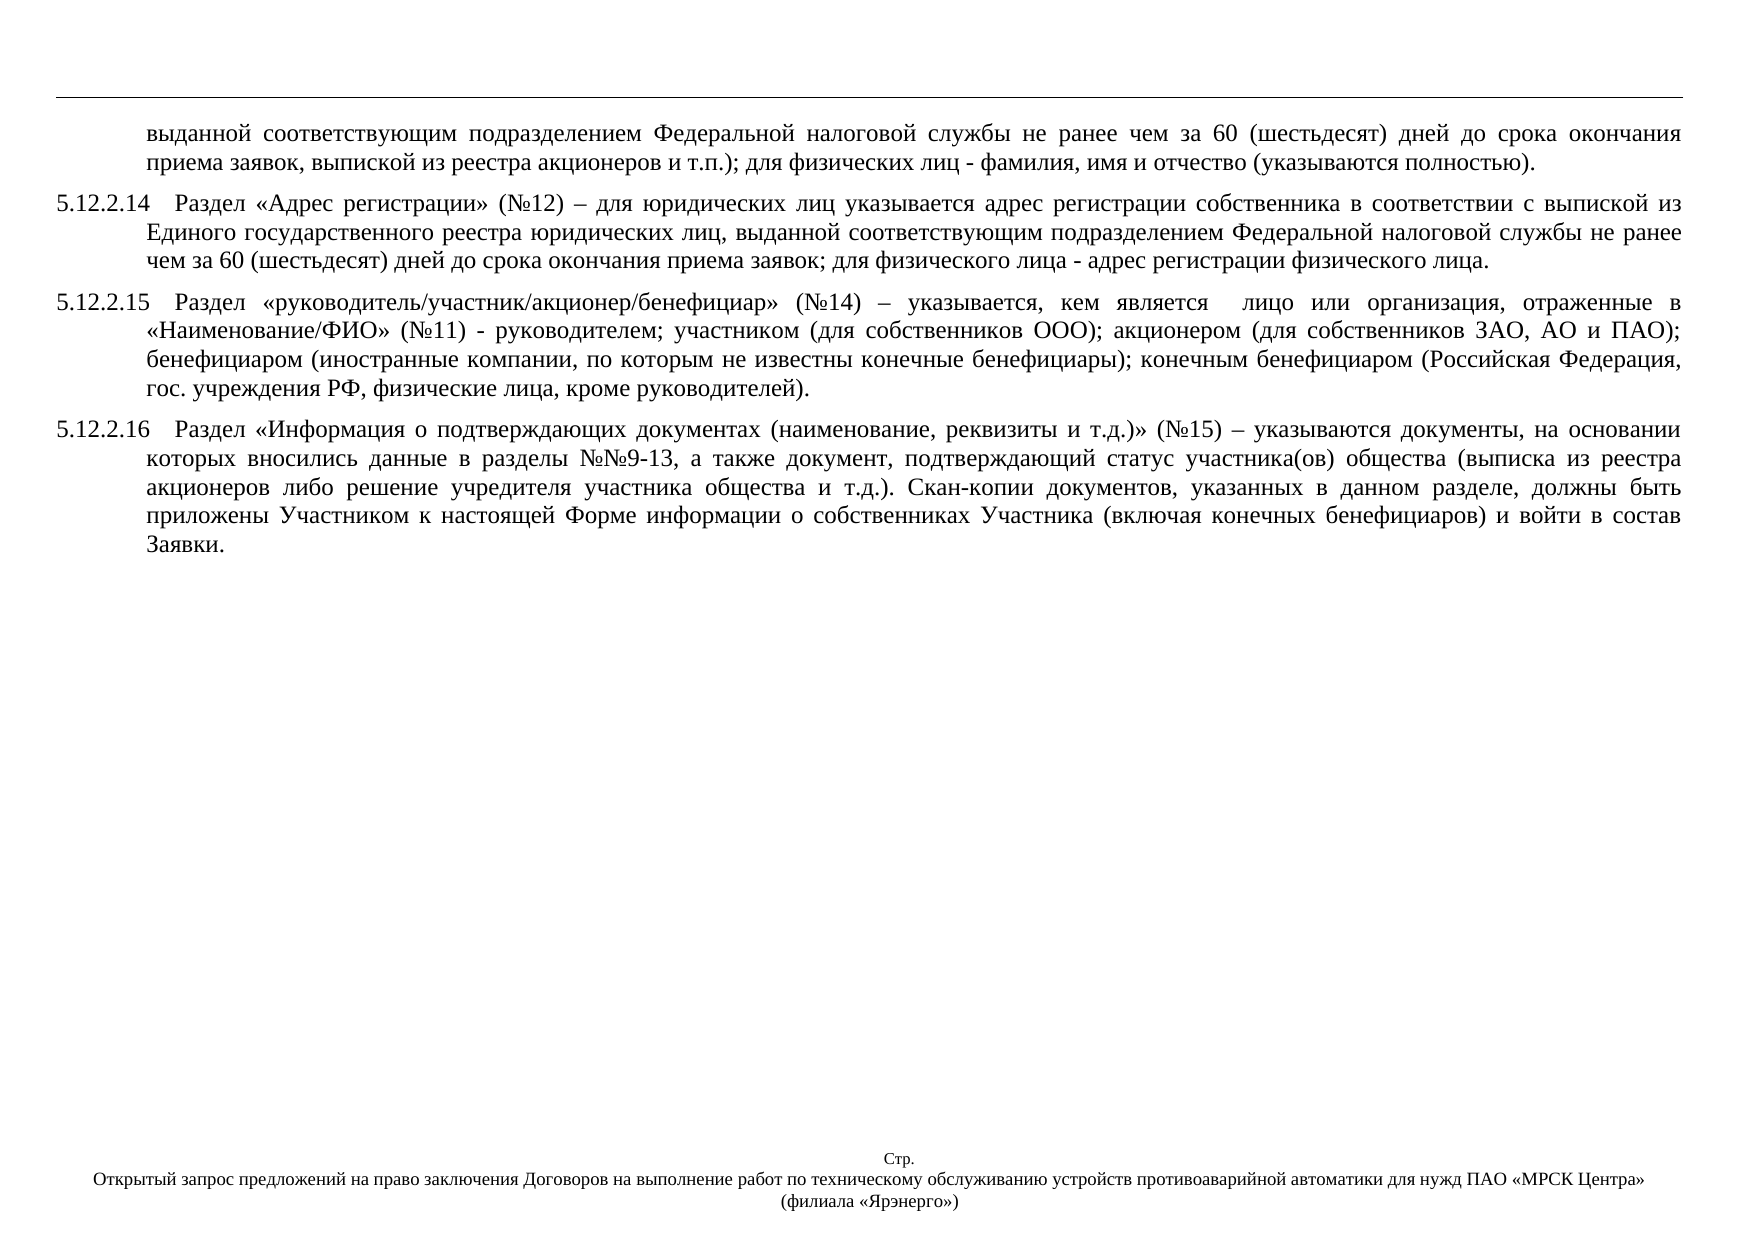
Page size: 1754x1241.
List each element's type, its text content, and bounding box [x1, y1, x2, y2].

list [56, 118, 1683, 176]
list Раздел «Информация о подтверждающих документах (наименование, реквизиты и т.д.)» (№15) – указываются документы, на основании которых вносились данные в разделы №№9-13, а также документ, подтверждающий статус участника(ов) общества (выписка из реестра акционеров либо решение учредителя участника общества и т.д.). Скан-копии документов, указанных в данном разделе, должны быть приложены Участником к настоящей Форме информации о собственниках Участника (включая конечных бенефициаров) и войти в состав Заявки. [56, 414, 1683, 558]
list Раздел «руководитель/участник/акционер/бенефициар» (№14) – указывается, кем является лицо или организация, отраженные в «Наименование/ФИО» (№11) - руководителем; участником (для собственников ООО); акционером (для собственников ЗАО, АО и ПАО); бенефициаром (иностранные компании, по которым не известны конечные бенефициары); конечным бенефициаром (Российская Федерация, гос. учреждения РФ, физические лица, кроме руководителей). [56, 287, 1683, 402]
list Раздел «Адрес регистрации» (№12) – для юридических лиц указывается адрес регистрации собственника в соответствии с выпиской из Единого государственного реестра юридических лиц, выданной соответствующим подразделением Федеральной налоговой службы не ранее чем за 60 (шестьдесят) дней до срока окончания приема заявок; для физического лица - адрес регистрации физического лица. [56, 188, 1683, 274]
